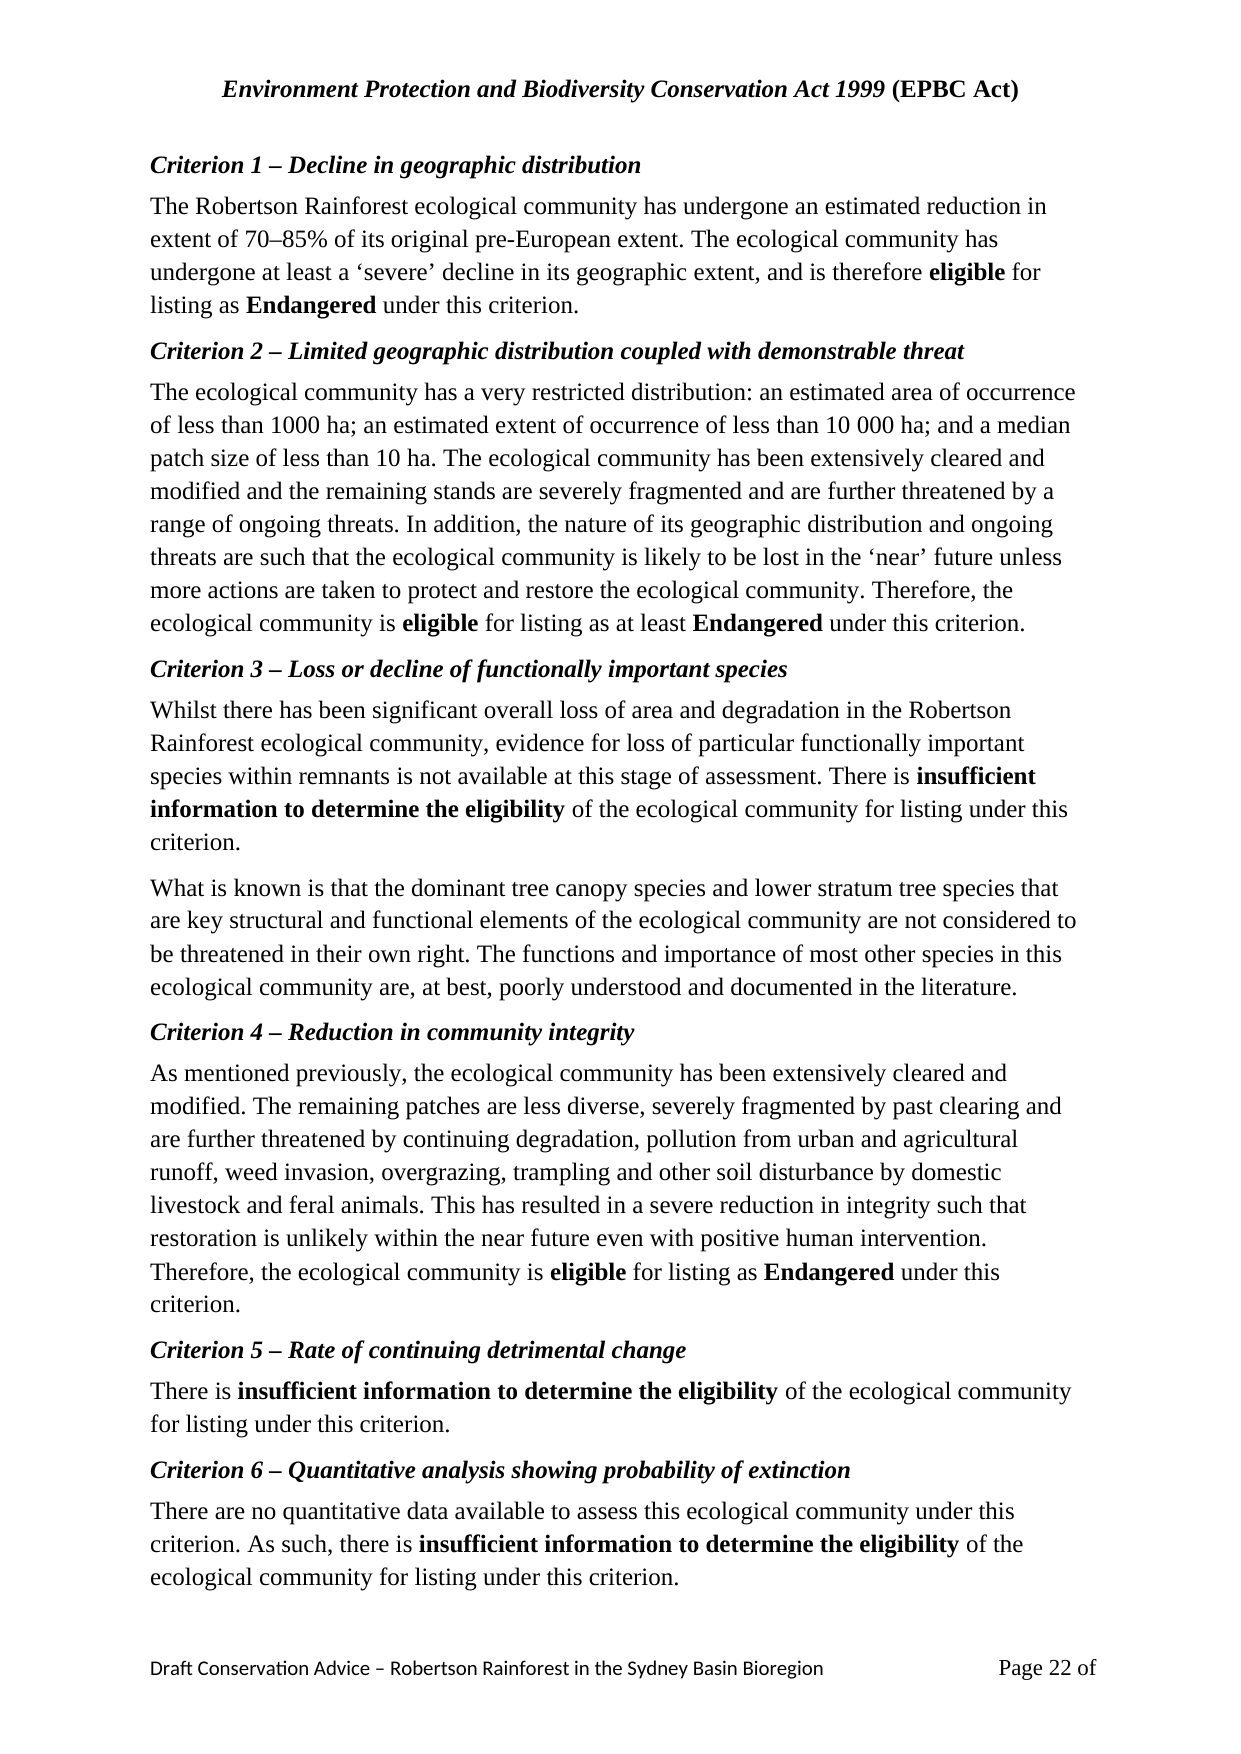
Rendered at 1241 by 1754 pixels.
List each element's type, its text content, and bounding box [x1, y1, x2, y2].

text The ecological community has a very restricted distribution: an estimated area of occurrence of less than 1000 ha; an estimated extent of occurrence of less than 10 000 ha; and a median patch size of less than 10 ha. The ecological community has been extensively cleared and modified and the remaining stands are severely fragmented and are further threatened by a range of ongoing threats. In addition, the nature of its geographic distribution and ongoing threats are such that the ecological community is likely to be lost in the ‘near’ future unless more actions are taken to protect and restore the ecological community. Therefore, the ecological community is eligible for listing as at least Endangered under this criterion. [150, 377, 1090, 637]
subtitle Criterion 2 – Limited geographic distribution coupled with demonstrable threat [150, 336, 1090, 364]
subtitle Criterion 6 – Quantitative analysis showing probability of extinction [150, 1455, 1090, 1484]
subtitle Criterion 5 – Rate of continuing detrimental change [150, 1335, 1090, 1364]
subtitle Criterion 4 – Reduction in community integrity [150, 1017, 1090, 1046]
text The Robertson Rainforest ecological community has undergone an estimated reduction in extent of 70–85% of its original pre-European extent. The ecological community has undergone at least a ‘severe’ decline in its geographic extent, and is therefore eligible for listing as Endangered under this criterion. [150, 191, 1090, 319]
text There is insufficient information to determine the eligibility of the ecological community for listing under this criterion. [150, 1376, 1090, 1438]
text What is known is that the dominant tree canopy species and lower stratum tree species that are key structural and functional elements of the ecological community are not considered to be threatened in their own right. The functions and importance of most other species in this ecological community are, at best, poorly understood and documented in the literature. [150, 873, 1090, 1000]
subtitle Criterion 3 – Loss or decline of functionally important species [150, 654, 1090, 682]
subtitle Criterion 1 – Decline in geographic distribution [150, 150, 1090, 179]
text As mentioned previously, the ecological community has been extensively cleared and modified. The remaining patches are less diverse, severely fragmented by past clearing and are further threatened by continuing degradation, pollution from urban and agricultural runoff, weed invasion, overgrazing, trampling and other soil disturbance by domestic livestock and feral animals. This has resulted in a severe reduction in integrity such that restoration is unlikely within the near future even with positive human intervention. Therefore, the ecological community is eligible for listing as Endangered under this criterion. [150, 1058, 1090, 1318]
text Whilst there has been significant overall loss of area and degradation in the Robertson Rainforest ecological community, evidence for loss of particular functionally important species within remnants is not available at this stage of assessment. There is insufficient information to determine the eligibility of the ecological community for listing under this criterion. [150, 695, 1090, 856]
text There are no quantitative data available to assess this ecological community under this criterion. As such, there is insufficient information to determine the eligibility of the ecological community for listing under this criterion. [150, 1496, 1090, 1591]
